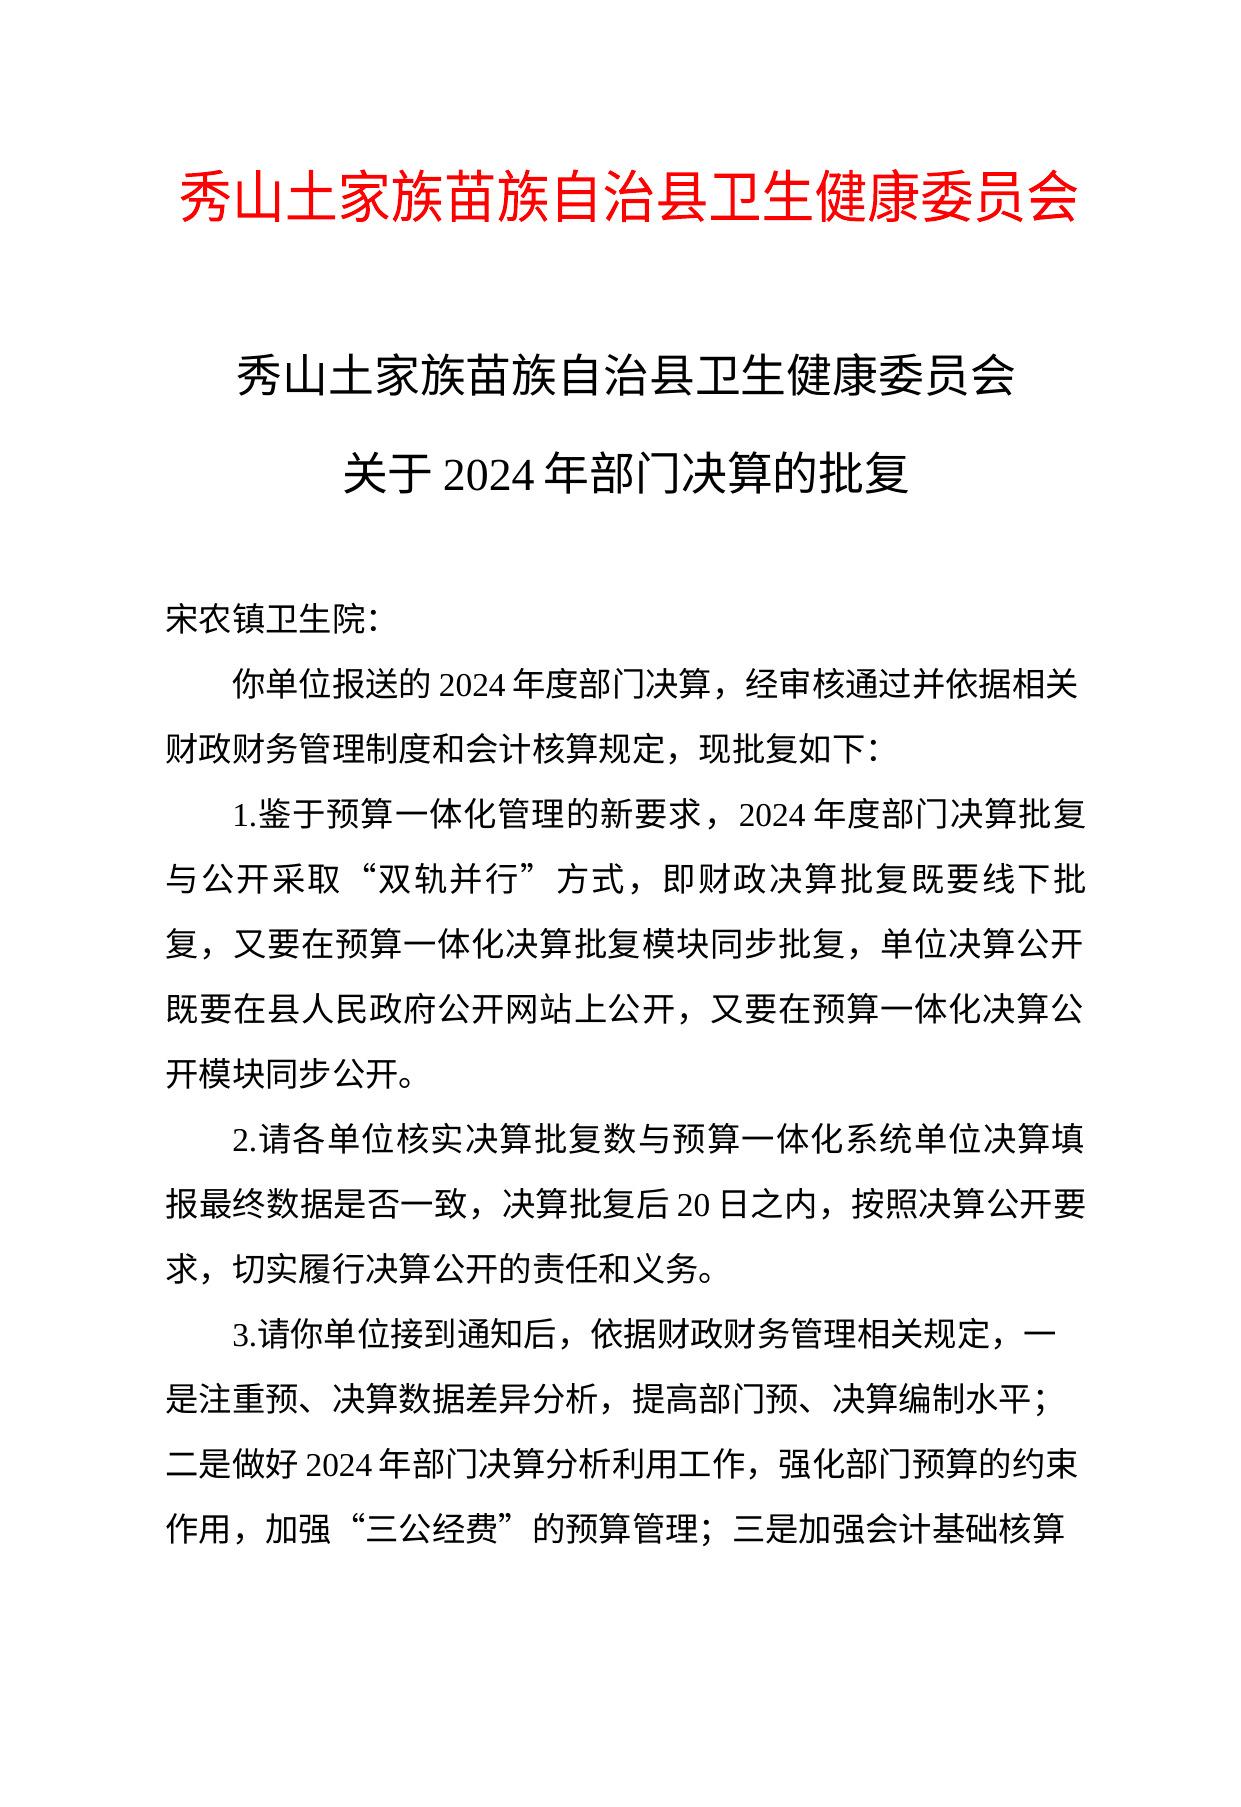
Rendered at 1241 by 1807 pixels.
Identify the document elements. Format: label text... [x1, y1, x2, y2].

list 1.鉴于预算一体化管理的新要求，2024年度部门决算批复与公开采取“双轨并行”方式，即财政决算批复既要线下批复，又要在预算一体化决算批复模块同步批复，单位决算公开既要在县人民政府公开网站上公开，又要在预算一体化决算公开模块同步公开。 [165, 779, 1087, 1104]
text 关于2024年部门决算的批复 [165, 421, 1087, 519]
text 2.请各单位核实决算批复数与预算一体化系统单位决算填报最终数据是否一致，决算批复后20日之内，按照决算公开要求，切实履行决算公开的责任和义务。 [165, 1104, 1087, 1299]
text 秀山土家族苗族自治县卫生健康委员会 [165, 324, 1087, 421]
text 宋农镇卫生院： [165, 584, 1087, 649]
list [165, 1299, 1087, 1559]
text 你单位报送的2024年度部门决算，经审核通过并依据相关财政财务管理制度和会计核算规定，现批复如下： [165, 649, 1087, 779]
